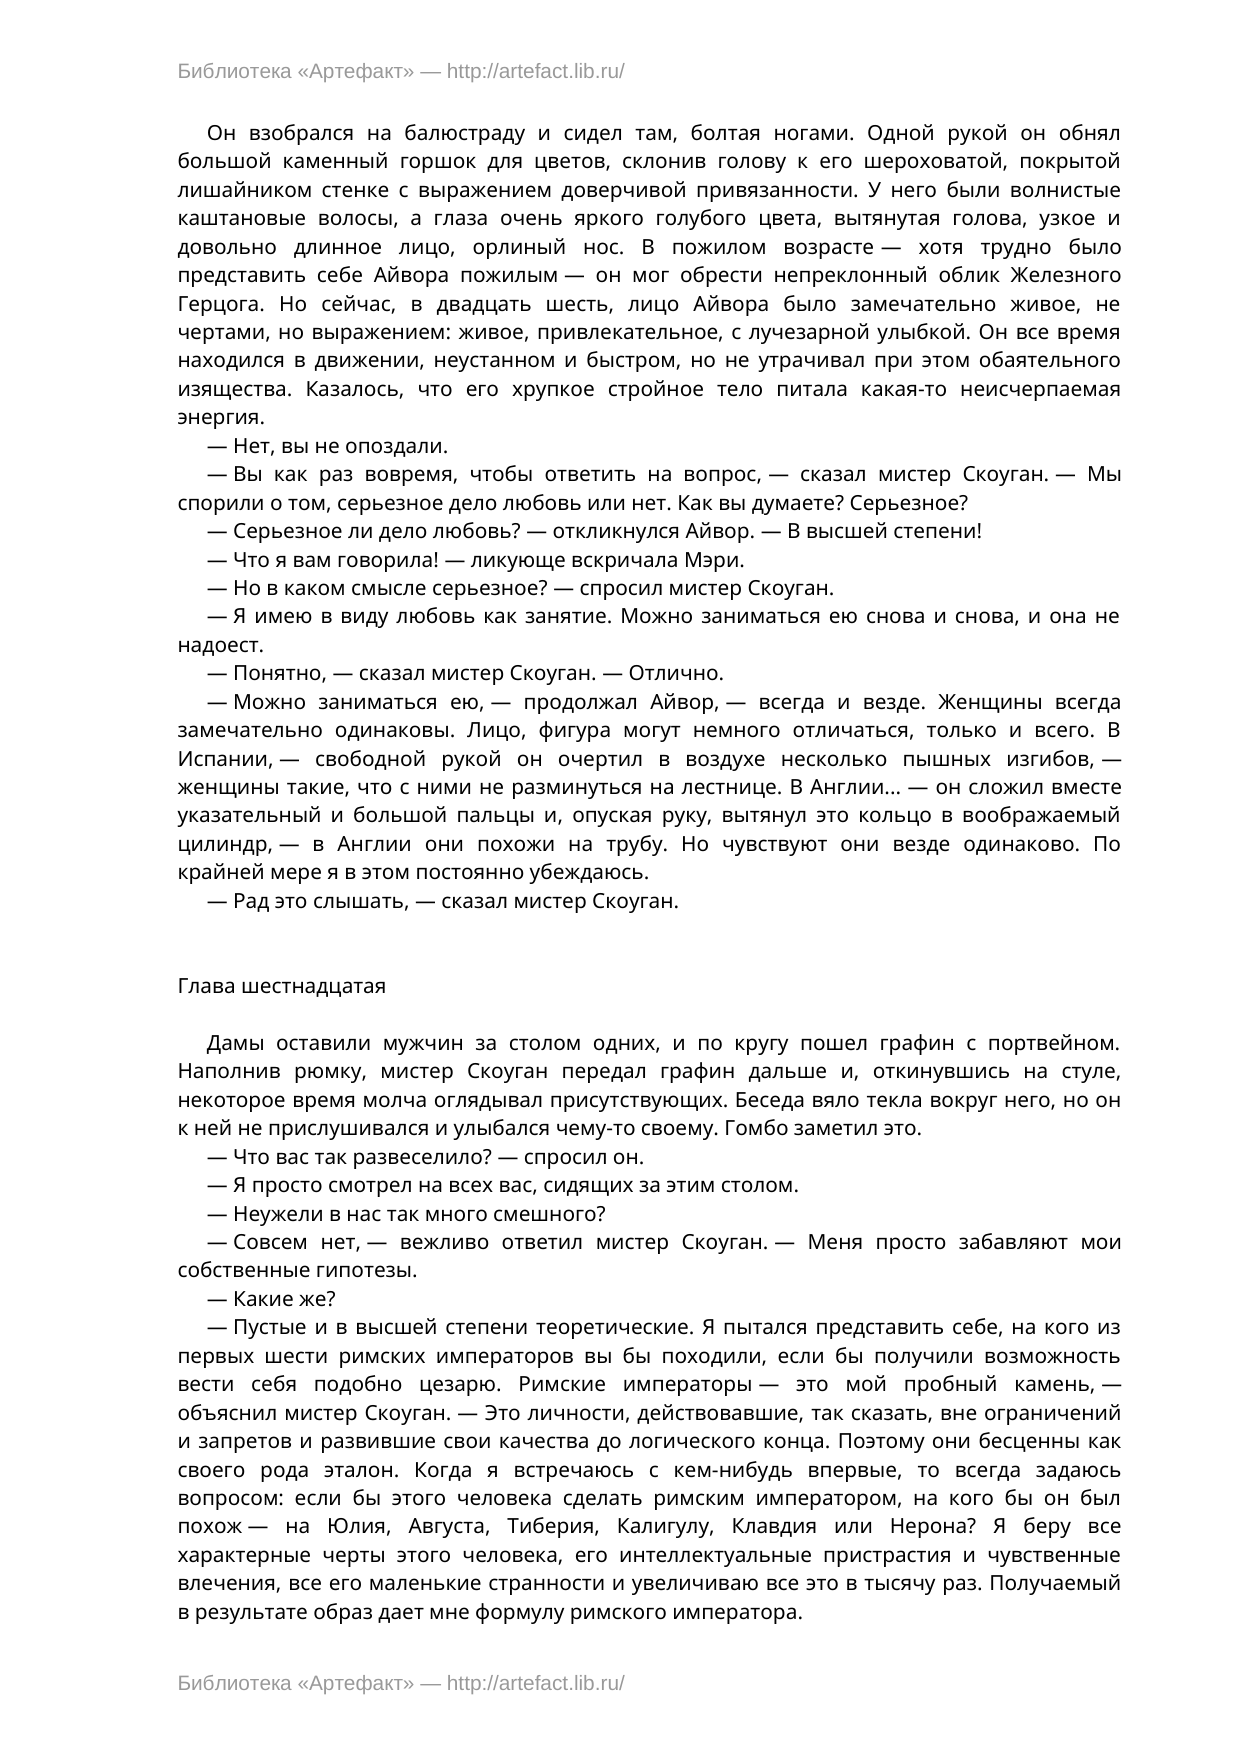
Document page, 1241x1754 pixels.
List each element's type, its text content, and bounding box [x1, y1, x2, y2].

text — Вы как раз вовремя, чтобы ответить на вопрос, — сказал мистер Скоуган. — Мы спорили о том, серьезное дело любовь или нет. Как вы думаете? Серьезное? [177, 459, 1122, 516]
text — Нет, вы не опоздали. [177, 431, 1122, 459]
text Он взобрался на балюстраду и сидел там, болтая ногами. Одной рукой он обнял большой каменный горшок для цветов, склонив голову к его шероховатой, покрытой лишайником стенке с выражением доверчивой привязанности. У него были волнистые каштановые волосы, а глаза очень яркого голубого цвета, вытянутая голова, узкое и довольно длинное лицо, орлиный нос. В пожилом возрасте — хотя трудно было представить себе Айвора пожилым — он мог обрести непреклонный облик Железного Герцога. Но сейчас, в двадцать шесть, лицо Айвора было замечательно живое, не чертами, но выражением: живое, привлекательное, с лучезарной улыбкой. Он все время находился в движении, неустанном и быстром, но не утрачивал при этом обаятельного изящества. Казалось, что его хрупкое стройное тело питала какая-то неисчерпаемая энергия. [177, 118, 1122, 431]
text — Но в каком смысле серьезное? — спросил мистер Скоуган. [177, 573, 1122, 602]
text — Что вас так развеселило? — спросил он. [177, 1142, 1122, 1170]
text — Можно заниматься ею, — продолжал Айвор, — всегда и везде. Женщины всегда замечательно одинаковы. Лицо, фигура могут немного отличаться, только и всего. В Испании, — свободной рукой он очертил в воздухе несколько пышных изгибов, — женщины такие, что с ними не разминуться на лестнице. В Англии... — он сложил вместе указательный и большой пальцы и, опуская руку, вытянул это кольцо в воображаемый цилиндр, — в Англии они похожи на трубу. Но чувствуют они везде одинаково. По крайней мере я в этом постоянно убеждаюсь. [177, 687, 1122, 886]
text Дамы оставили мужчин за столом одних, и по кругу пошел графин с портвейном. Наполнив рюмку, мистер Скоуган передал графин дальше и, откинувшись на стуле, некоторое время молча оглядывал присутствующих. Беседа вяло текла вокруг него, но он к ней не прислушивался и улыбался чему-то своему. Гомбо заметил это. [177, 1028, 1122, 1142]
subtitle Глава шестнадцатая [177, 971, 1122, 1000]
text — Что я вам говорила! — ликующе вскричала Мэри. [177, 545, 1122, 573]
text — Совсем нет, — вежливо ответил мистер Скоуган. — Меня просто забавляют мои собственные гипотезы. [177, 1227, 1122, 1284]
text — Я имею в виду любовь как занятие. Можно заниматься ею снова и снова, и она не надоест. [177, 602, 1122, 658]
text — Рад это слышать, — сказал мистер Скоуган. [177, 886, 1122, 914]
text — Я просто смотрел на всех вас, сидящих за этим столом. [177, 1170, 1122, 1199]
text — Понятно, — сказал мистер Скоуган. — Отлично. [177, 658, 1122, 687]
text — Пустые и в высшей степени теоретические. Я пытался представить себе, на кого из первых шести римских императоров вы бы походили, если бы получили возможность вести себя подобно цезарю. Римские императоры — это мой пробный камень, — объяснил мистер Скоуган. — Это личности, действовавшие, так сказать, вне ограничений и запретов и развившие свои качества до логического конца. Поэтому они бесценны как своего рода эталон. Когда я встречаюсь с кем-нибудь впервые, то всегда задаюсь вопросом: если бы этого человека сделать римским императором, на кого бы он был похож — на Юлия, Августа, Тиберия, Калигулу, Клавдия или Нерона? Я беру все характерные черты этого человека, его интеллектуальные пристрастия и чувственные влечения, все его маленькие странности и увеличиваю все это в тысячу раз. Получаемый в результате образ дает мне формулу римского императора. [177, 1312, 1122, 1625]
text — Какие же? [177, 1284, 1122, 1312]
text — Неужели в нас так много смешного? [177, 1199, 1122, 1227]
text — Серьезное ли дело любовь? — откликнулся Айвор. — В высшей степени! [177, 516, 1122, 545]
